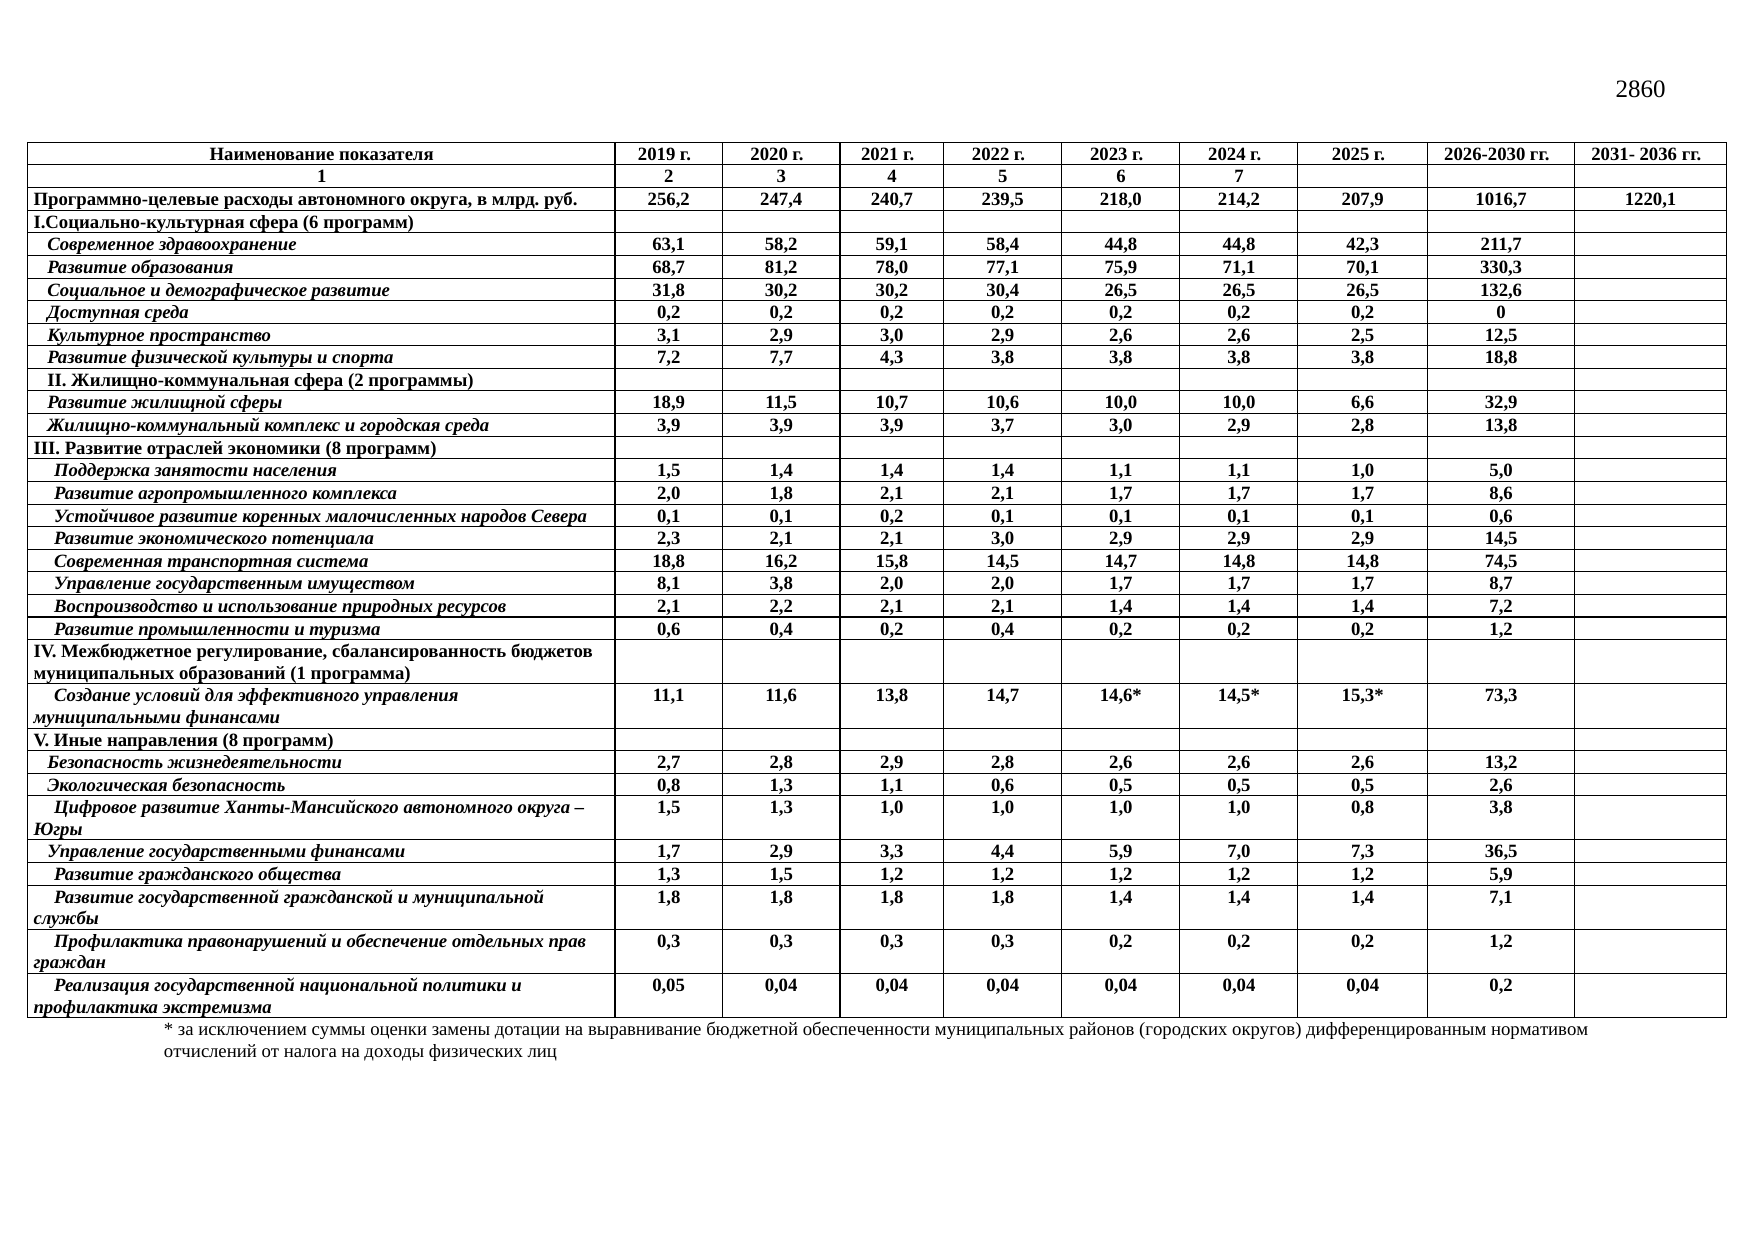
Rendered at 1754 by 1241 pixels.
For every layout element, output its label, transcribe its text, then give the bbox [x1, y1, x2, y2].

table_cell 3,0 [841, 324, 943, 345]
table_cell 30,2 [841, 279, 943, 300]
table_header 2021 г. [841, 143, 943, 164]
table_cell 1220,1 [1575, 188, 1726, 209]
table_cell 8,1 [616, 572, 722, 594]
table_cell Воспроизводство и использование природных ресурсов [28, 595, 614, 616]
table_cell [841, 211, 943, 232]
table_cell 2,6 [1298, 751, 1427, 773]
table_cell Реализация государственной национальной политики и профилактика экстремизма [28, 974, 614, 1017]
table_cell 3,8 [1180, 346, 1297, 368]
table_cell [1575, 729, 1726, 750]
table_cell 1,8 [723, 482, 839, 503]
table_cell [1575, 211, 1726, 232]
table_cell 5,9 [1428, 863, 1574, 884]
table_cell 68,7 [616, 256, 722, 277]
table_cell [1428, 165, 1574, 187]
table_cell [1575, 796, 1726, 839]
table_cell Безопасность жизнедеятельности [28, 751, 614, 773]
table_cell [1575, 482, 1726, 503]
table_cell [616, 729, 722, 750]
table_cell 0,2 [1180, 930, 1297, 973]
table_header Наименование показателя [28, 143, 614, 164]
table_cell 7,7 [723, 346, 839, 368]
table_cell 1,1 [1180, 459, 1297, 481]
table_cell 16,2 [723, 550, 839, 571]
table_cell 1,2 [1062, 863, 1179, 884]
table_cell [841, 729, 943, 750]
table_cell [944, 729, 1061, 750]
table_cell [1575, 751, 1726, 773]
table_cell 2,1 [841, 527, 943, 549]
table_cell 211,7 [1428, 233, 1574, 255]
table_cell 3,9 [841, 414, 943, 436]
table_cell Устойчивое развитие коренных малочисленных народов Севера [28, 505, 614, 526]
table_cell [1575, 886, 1726, 929]
table_cell 2,1 [841, 595, 943, 616]
table_cell [1575, 618, 1726, 639]
table_cell 63,1 [616, 233, 722, 255]
table_cell 0,3 [841, 930, 943, 973]
table_cell [1298, 640, 1427, 683]
table_cell [1298, 729, 1427, 750]
table_cell 1,0 [944, 796, 1061, 839]
table_cell 2,3 [616, 527, 722, 549]
table_cell 7,2 [616, 346, 722, 368]
table_cell Развитие государственной гражданской и муниципальной службы [28, 886, 614, 929]
table_cell I.Социально-культурная сфера (6 программ) [28, 211, 614, 232]
table_cell [841, 640, 943, 683]
table_cell [1575, 279, 1726, 300]
table_cell 0,2 [944, 301, 1061, 323]
table_cell 0,2 [723, 301, 839, 323]
table_cell [1180, 437, 1297, 458]
table_cell 44,8 [1062, 233, 1179, 255]
table_cell 10,7 [841, 391, 943, 413]
table_cell 0,8 [616, 774, 722, 795]
table_cell 256,2 [616, 188, 722, 209]
table_cell 0,2 [1428, 974, 1574, 1017]
table_cell [1428, 211, 1574, 232]
table_cell [1575, 505, 1726, 526]
table_cell 239,5 [944, 188, 1061, 209]
table_cell 31,8 [616, 279, 722, 300]
table_cell 7,0 [1180, 840, 1297, 862]
table_cell 26,5 [1298, 279, 1427, 300]
table_cell 2,1 [944, 482, 1061, 503]
table_cell 0,1 [944, 505, 1061, 526]
table_cell 3,8 [1298, 346, 1427, 368]
table_cell 6 [1062, 165, 1179, 187]
table_cell [616, 211, 722, 232]
table_cell 1,2 [841, 863, 943, 884]
table_cell 2,0 [841, 572, 943, 594]
table_cell 1,2 [1180, 863, 1297, 884]
table_cell 14,5 [1428, 527, 1574, 549]
table_cell V. Иные направления (8 программ) [28, 729, 614, 750]
table_cell 1,7 [1298, 482, 1427, 503]
table_cell 2,9 [841, 751, 943, 773]
table_cell [1428, 729, 1574, 750]
table_cell Развитие образования [28, 256, 614, 277]
table_cell 0,6 [616, 618, 722, 639]
table_cell [1575, 595, 1726, 616]
table_cell Культурное пространство [28, 324, 614, 345]
table_cell Развитие промышленности и туризма [28, 618, 614, 639]
table_cell 78,0 [841, 256, 943, 277]
table_cell [1062, 729, 1179, 750]
table_cell 81,2 [723, 256, 839, 277]
table_cell 3,8 [944, 346, 1061, 368]
table_cell 36,5 [1428, 840, 1574, 862]
table_cell 18,8 [616, 550, 722, 571]
table_cell 1,7 [1062, 572, 1179, 594]
table_cell 2,9 [1180, 414, 1297, 436]
table_cell 2,6 [1062, 751, 1179, 773]
table_cell 0,4 [944, 618, 1061, 639]
table_cell 14,5* [1180, 684, 1297, 727]
table_cell [1180, 211, 1297, 232]
table_cell Программно-целевые расходы автономного округа, в млрд. руб. [28, 188, 614, 209]
table_cell [616, 369, 722, 390]
table_cell Современная транспортная система [28, 550, 614, 571]
table_cell Управление государственными финансами [28, 840, 614, 862]
table_cell 132,6 [1428, 279, 1574, 300]
table_cell 0,6 [1428, 505, 1574, 526]
table_cell 1,3 [723, 774, 839, 795]
table_cell 2,0 [616, 482, 722, 503]
table_cell 15,3* [1298, 684, 1427, 727]
table_cell 1,7 [1180, 482, 1297, 503]
table_header 2031- 2036 гг. [1575, 143, 1726, 164]
table_cell 8,6 [1428, 482, 1574, 503]
table_cell [1575, 840, 1726, 862]
table_cell [723, 369, 839, 390]
table_cell 1,1 [841, 774, 943, 795]
table_cell Социальное и демографическое развитие [28, 279, 614, 300]
table_cell 0,2 [1298, 618, 1427, 639]
table_cell 1,2 [1428, 618, 1574, 639]
table_cell 1,5 [616, 796, 722, 839]
table_cell Развитие агропромышленного комплекса [28, 482, 614, 503]
table_cell 0,1 [1298, 505, 1427, 526]
table_cell 1,4 [1062, 886, 1179, 929]
table_cell 1,3 [723, 796, 839, 839]
table_cell [616, 640, 722, 683]
table_cell 2,9 [944, 324, 1061, 345]
table_cell [723, 729, 839, 750]
table_cell [1575, 459, 1726, 481]
table_cell 1,4 [1062, 595, 1179, 616]
table_cell 2,1 [616, 595, 722, 616]
table_cell [723, 437, 839, 458]
table_cell 0,8 [1298, 796, 1427, 839]
table_cell [616, 437, 722, 458]
table_cell 0,1 [616, 505, 722, 526]
table_cell 247,4 [723, 188, 839, 209]
table_cell [1428, 640, 1574, 683]
table_cell 7,2 [1428, 595, 1574, 616]
table_cell 14,7 [1062, 550, 1179, 571]
table_cell 2,8 [723, 751, 839, 773]
table_cell 2,9 [1180, 527, 1297, 549]
table_cell 1,8 [616, 886, 722, 929]
table_cell 73,3 [1428, 684, 1574, 727]
table_cell 0,1 [1062, 505, 1179, 526]
table_cell 2,1 [841, 482, 943, 503]
table_cell 240,7 [841, 188, 943, 209]
table_cell 77,1 [944, 256, 1061, 277]
table_cell 0,6 [944, 774, 1061, 795]
table_cell [1298, 369, 1427, 390]
table_cell 2,6 [1180, 324, 1297, 345]
table_header 2019 г. [616, 143, 722, 164]
table_cell 3,8 [723, 572, 839, 594]
table_cell 1,7 [616, 840, 722, 862]
table_cell 13,8 [1428, 414, 1574, 436]
table_cell [841, 369, 943, 390]
table_cell 1,4 [723, 459, 839, 481]
table_cell 1,3 [616, 863, 722, 884]
table_cell 2,9 [1062, 527, 1179, 549]
table_cell 0,2 [841, 505, 943, 526]
table_cell 0,1 [723, 505, 839, 526]
table_cell 0,5 [1298, 774, 1427, 795]
table_cell 2,6 [1062, 324, 1179, 345]
table_cell 5 [944, 165, 1061, 187]
table_cell 1,4 [944, 459, 1061, 481]
table_cell 0,4 [723, 618, 839, 639]
table_cell [1428, 437, 1574, 458]
table_cell Развитие гражданского общества [28, 863, 614, 884]
table_cell [1062, 640, 1179, 683]
table_cell [1575, 527, 1726, 549]
table_cell [1575, 391, 1726, 413]
table_cell 1,0 [1298, 459, 1427, 481]
table_cell 44,8 [1180, 233, 1297, 255]
table_cell [944, 640, 1061, 683]
table_cell [841, 437, 943, 458]
table_header 2026-2030 гг. [1428, 143, 1574, 164]
table_cell 0,3 [944, 930, 1061, 973]
table_cell 11,1 [616, 684, 722, 727]
table_cell 58,4 [944, 233, 1061, 255]
table_cell 0,2 [1062, 930, 1179, 973]
table_cell 2,2 [723, 595, 839, 616]
table_cell 32,9 [1428, 391, 1574, 413]
table_cell 3,3 [841, 840, 943, 862]
table_cell 1,4 [1180, 595, 1297, 616]
table_cell [1575, 437, 1726, 458]
table_cell 2,0 [944, 572, 1061, 594]
table_cell [944, 437, 1061, 458]
table_cell [1180, 369, 1297, 390]
table_cell 2,1 [723, 527, 839, 549]
table_cell [1575, 414, 1726, 436]
table_cell Создание условий для эффективного управления муниципальными финансами [28, 684, 614, 727]
table_cell 5,0 [1428, 459, 1574, 481]
table_cell 14,8 [1180, 550, 1297, 571]
table_cell 2,8 [1298, 414, 1427, 436]
table_cell 1,5 [616, 459, 722, 481]
table_cell 1,2 [944, 863, 1061, 884]
table_cell [1575, 572, 1726, 594]
table_cell 0,5 [1062, 774, 1179, 795]
table_cell Управление государственным имуществом [28, 572, 614, 594]
table_cell 12,5 [1428, 324, 1574, 345]
table_cell [944, 211, 1061, 232]
table_cell 1,7 [1298, 572, 1427, 594]
table_cell 70,1 [1298, 256, 1427, 277]
table_cell 3,8 [1428, 796, 1574, 839]
table_cell Доступная среда [28, 301, 614, 323]
table_cell [1180, 640, 1297, 683]
table_cell 0,2 [841, 301, 943, 323]
table_cell 0,2 [1062, 618, 1179, 639]
table_cell [1575, 301, 1726, 323]
table_cell 1,2 [1298, 863, 1427, 884]
table_cell 3,0 [944, 527, 1061, 549]
table_cell 1,0 [841, 796, 943, 839]
table_cell 10,6 [944, 391, 1061, 413]
table_cell [1298, 211, 1427, 232]
table_cell 18,8 [1428, 346, 1574, 368]
table_cell 0,2 [1298, 301, 1427, 323]
table_cell [1575, 256, 1726, 277]
table_cell 0 [1428, 301, 1574, 323]
table_cell 214,2 [1180, 188, 1297, 209]
table_cell 2,8 [944, 751, 1061, 773]
table_cell 10,0 [1180, 391, 1297, 413]
table_cell 1 [28, 165, 614, 187]
table_cell 2,6 [1180, 751, 1297, 773]
table_cell [1575, 550, 1726, 571]
table_cell 2,9 [1298, 527, 1427, 549]
table_cell 15,8 [841, 550, 943, 571]
table_cell 11,5 [723, 391, 839, 413]
table_cell 1,2 [1428, 930, 1574, 973]
table_cell 0,2 [1180, 301, 1297, 323]
table_cell [1575, 346, 1726, 368]
table_cell [1180, 729, 1297, 750]
table_cell [1575, 930, 1726, 973]
table_cell III. Развитие отраслей экономики (8 программ) [28, 437, 614, 458]
table_cell Цифровое развитие Ханты-Мансийского автономного округа – Югры [28, 796, 614, 839]
table_cell 3 [723, 165, 839, 187]
table_cell 26,5 [1062, 279, 1179, 300]
table_cell 2,5 [1298, 324, 1427, 345]
table_cell [723, 640, 839, 683]
table_cell 0,2 [841, 618, 943, 639]
table_cell [1575, 640, 1726, 683]
table_cell 30,4 [944, 279, 1061, 300]
table_cell 8,7 [1428, 572, 1574, 594]
table_cell 1,4 [841, 459, 943, 481]
table_cell 1,7 [1062, 482, 1179, 503]
table_cell 7,1 [1428, 886, 1574, 929]
table_cell 59,1 [841, 233, 943, 255]
table_cell 11,6 [723, 684, 839, 727]
table_cell 2,9 [723, 840, 839, 862]
table_cell [723, 211, 839, 232]
table_cell 2,1 [944, 595, 1061, 616]
table_cell 7 [1180, 165, 1297, 187]
table_cell 2,7 [616, 751, 722, 773]
table_cell [1575, 324, 1726, 345]
table_cell 30,2 [723, 279, 839, 300]
table_cell 3,8 [1062, 346, 1179, 368]
table_cell 14,8 [1298, 550, 1427, 571]
table_cell 0,04 [723, 974, 839, 1017]
table_cell [1575, 233, 1726, 255]
table_cell 2 [616, 165, 722, 187]
table_cell 3,9 [616, 414, 722, 436]
table_cell Жилищно-коммунальный комплекс и городская среда [28, 414, 614, 436]
table_cell [1575, 863, 1726, 884]
table_cell 14,6* [1062, 684, 1179, 727]
table_cell 2,6 [1428, 774, 1574, 795]
table_cell 1,8 [841, 886, 943, 929]
table_cell 3,7 [944, 414, 1061, 436]
table_header 2020 г. [723, 143, 839, 164]
table_cell 0,04 [1062, 974, 1179, 1017]
table_cell 1,8 [944, 886, 1061, 929]
table_cell 4 [841, 165, 943, 187]
table_cell [1062, 211, 1179, 232]
table_cell 1,0 [1062, 796, 1179, 839]
table_cell Развитие жилищной сферы [28, 391, 614, 413]
table_cell [1298, 437, 1427, 458]
table_cell 0,2 [1298, 930, 1427, 973]
table_cell II. Жилищно-коммунальная сфера (2 программы) [28, 369, 614, 390]
table_cell 74,5 [1428, 550, 1574, 571]
table_cell 1,4 [1298, 595, 1427, 616]
table_cell 0,04 [1180, 974, 1297, 1017]
table_cell IV. Межбюджетное регулирование, сбалансированность бюджетов муниципальных образований (1 программа) [28, 640, 614, 683]
table_cell [1062, 437, 1179, 458]
table_cell [1428, 369, 1574, 390]
table_cell Экологическая безопасность [28, 774, 614, 795]
table_cell 1,4 [1180, 886, 1297, 929]
table_cell 1,4 [1298, 886, 1427, 929]
table_header 2022 г. [944, 143, 1061, 164]
table_cell 0,04 [944, 974, 1061, 1017]
table_cell 14,7 [944, 684, 1061, 727]
table_header 2025 г. [1298, 143, 1427, 164]
table_cell 3,0 [1062, 414, 1179, 436]
table_cell [1575, 774, 1726, 795]
table_cell 75,9 [1062, 256, 1179, 277]
table_cell 0,2 [1180, 618, 1297, 639]
table_cell 3,1 [616, 324, 722, 345]
table_cell [1062, 369, 1179, 390]
table_cell 4,4 [944, 840, 1061, 862]
table_cell 0,04 [841, 974, 943, 1017]
table_cell 1,1 [1062, 459, 1179, 481]
table_cell [1575, 369, 1726, 390]
table_cell 207,9 [1298, 188, 1427, 209]
table_cell 14,5 [944, 550, 1061, 571]
table_cell 58,2 [723, 233, 839, 255]
table_cell 18,9 [616, 391, 722, 413]
table_cell 1,8 [723, 886, 839, 929]
table_cell Профилактика правонарушений и обеспечение отдельных прав граждан [28, 930, 614, 973]
table_cell Развитие физической культуры и спорта [28, 346, 614, 368]
table_cell 0,2 [1062, 301, 1179, 323]
table_cell 42,3 [1298, 233, 1427, 255]
table_cell 71,1 [1180, 256, 1297, 277]
table_cell 218,0 [1062, 188, 1179, 209]
table_cell 3,9 [723, 414, 839, 436]
table_cell 5,9 [1062, 840, 1179, 862]
table_cell 0,05 [616, 974, 722, 1017]
table_cell 7,3 [1298, 840, 1427, 862]
table_cell [1575, 165, 1726, 187]
table_cell 0,3 [723, 930, 839, 973]
table_cell Поддержка занятости населения [28, 459, 614, 481]
table_cell 330,3 [1428, 256, 1574, 277]
table_cell 26,5 [1180, 279, 1297, 300]
table_cell 1016,7 [1428, 188, 1574, 209]
table_cell 0,1 [1180, 505, 1297, 526]
table_cell 1,7 [1180, 572, 1297, 594]
table_cell 0,5 [1180, 774, 1297, 795]
table_cell 4,3 [841, 346, 943, 368]
table_cell 0,04 [1298, 974, 1427, 1017]
table_cell 10,0 [1062, 391, 1179, 413]
table_cell [1575, 684, 1726, 727]
table_cell 2,9 [723, 324, 839, 345]
table_cell 13,8 [841, 684, 943, 727]
table_cell 1,0 [1180, 796, 1297, 839]
table_cell 1,5 [723, 863, 839, 884]
table_cell [944, 369, 1061, 390]
table_header 2024 г. [1180, 143, 1297, 164]
text * за исключением суммы оценки замены дотации на выравнивание бюджетной обеспеченности муниципальных районов (городских округов) дифференцированным нормативом отчислений от налога на доходы физических лиц [164, 1018, 1665, 1061]
table_cell [1298, 165, 1427, 187]
table_header 2023 г. [1062, 143, 1179, 164]
table_cell 0,2 [616, 301, 722, 323]
table_cell Развитие экономического потенциала [28, 527, 614, 549]
table_cell Современное здравоохранение [28, 233, 614, 255]
table_cell 13,2 [1428, 751, 1574, 773]
table_cell [1575, 974, 1726, 1017]
table_cell 6,6 [1298, 391, 1427, 413]
table_cell 0,3 [616, 930, 722, 973]
